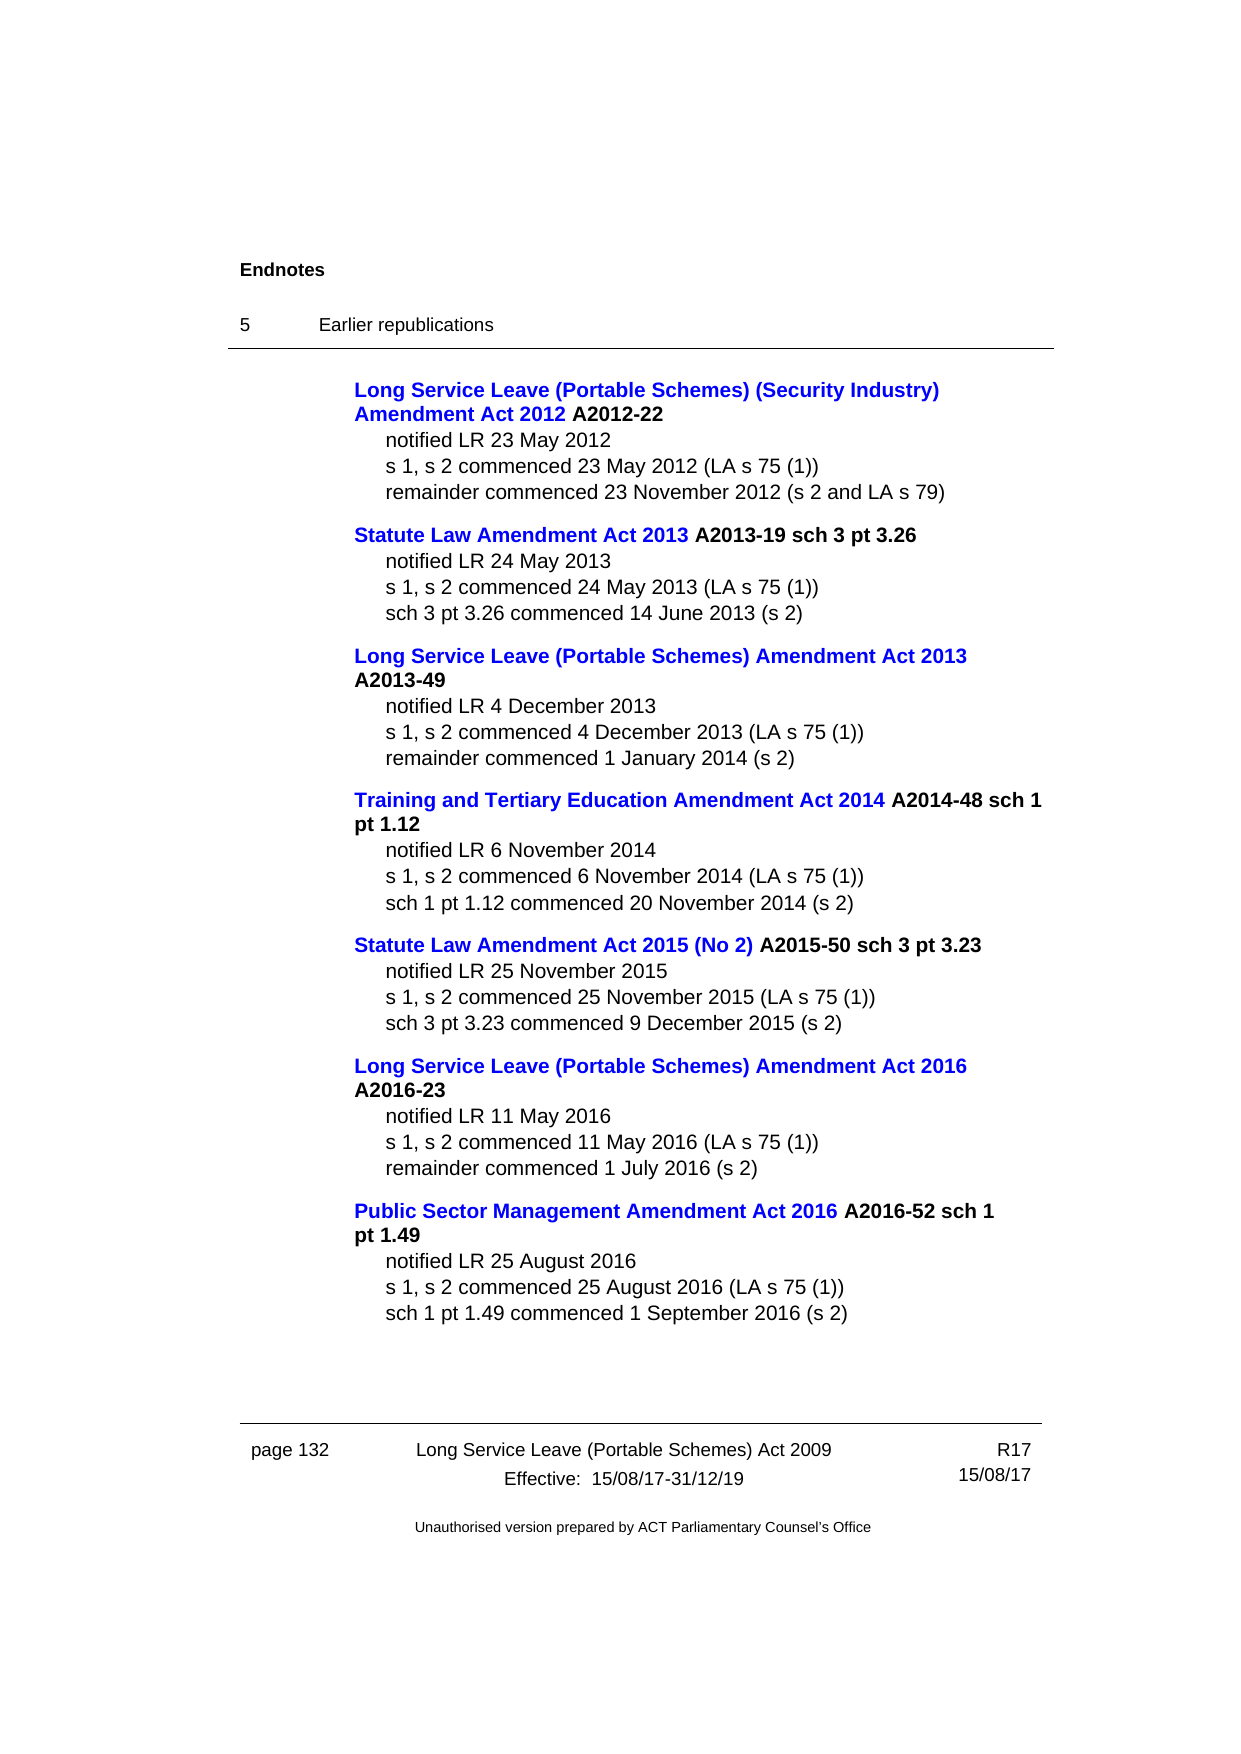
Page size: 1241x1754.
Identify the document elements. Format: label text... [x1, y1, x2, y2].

text sch 1 pt 1.12 commenced 20 November 2014 (s 2) [385, 890, 1042, 914]
text Statute Law Amendment Act 2013 A2013-19 sch 3 pt 3.26 [354, 523, 1042, 547]
text Statute Law Amendment Act 2015 (No 2) A2015-50 sch 3 pt 3.23 [354, 933, 1042, 957]
text s 1, s 2 commenced 23 May 2012 (LA s 75 (1)) [385, 454, 1042, 478]
text s 1, s 2 commenced 25 November 2015 (LA s 75 (1)) [385, 985, 1042, 1009]
text remainder commenced 23 November 2012 (s 2 and LA s 79) [385, 480, 1042, 504]
text notified LR 11 May 2016 [385, 1104, 1042, 1128]
text s 1, s 2 commenced 6 November 2014 (LA s 75 (1)) [385, 864, 1042, 888]
text Training and Tertiary Education Amendment Act 2014 A2014-48 sch 1 pt 1.12 [354, 788, 1042, 836]
text notified LR 25 August 2016 [385, 1249, 1042, 1273]
text remainder commenced 1 July 2016 (s 2) [385, 1156, 1042, 1180]
text remainder commenced 1 January 2014 (s 2) [385, 746, 1042, 769]
text Long Service Leave (Portable Schemes) Amendment Act 2013 A2013-49 [354, 643, 1042, 691]
text s 1, s 2 commenced 25 August 2016 (LA s 75 (1)) [385, 1275, 1042, 1299]
text Long Service Leave (Portable Schemes) Amendment Act 2016 A2016-23 [354, 1054, 1042, 1102]
text Long Service Leave (Portable Schemes) (Security Industry) Amendment Act 2012 A2012-22 [354, 378, 1042, 426]
text Public Sector Management Amendment Act 2016 A2016-52 sch 1 pt 1.49 [354, 1199, 1042, 1247]
text s 1, s 2 commenced 11 May 2016 (LA s 75 (1)) [385, 1130, 1042, 1154]
text notified LR 23 May 2012 [385, 428, 1042, 452]
text sch 3 pt 3.26 commenced 14 June 2013 (s 2) [385, 601, 1042, 625]
text sch 1 pt 1.49 commenced 1 September 2016 (s 2) [385, 1301, 1042, 1325]
text notified LR 24 May 2013 [385, 549, 1042, 573]
text s 1, s 2 commenced 24 May 2013 (LA s 75 (1)) [385, 575, 1042, 599]
text notified LR 25 November 2015 [385, 959, 1042, 983]
text notified LR 6 November 2014 [385, 838, 1042, 862]
text sch 3 pt 3.23 commenced 9 December 2015 (s 2) [385, 1011, 1042, 1035]
text notified LR 4 December 2013 [385, 693, 1042, 717]
text s 1, s 2 commenced 4 December 2013 (LA s 75 (1)) [385, 719, 1042, 743]
